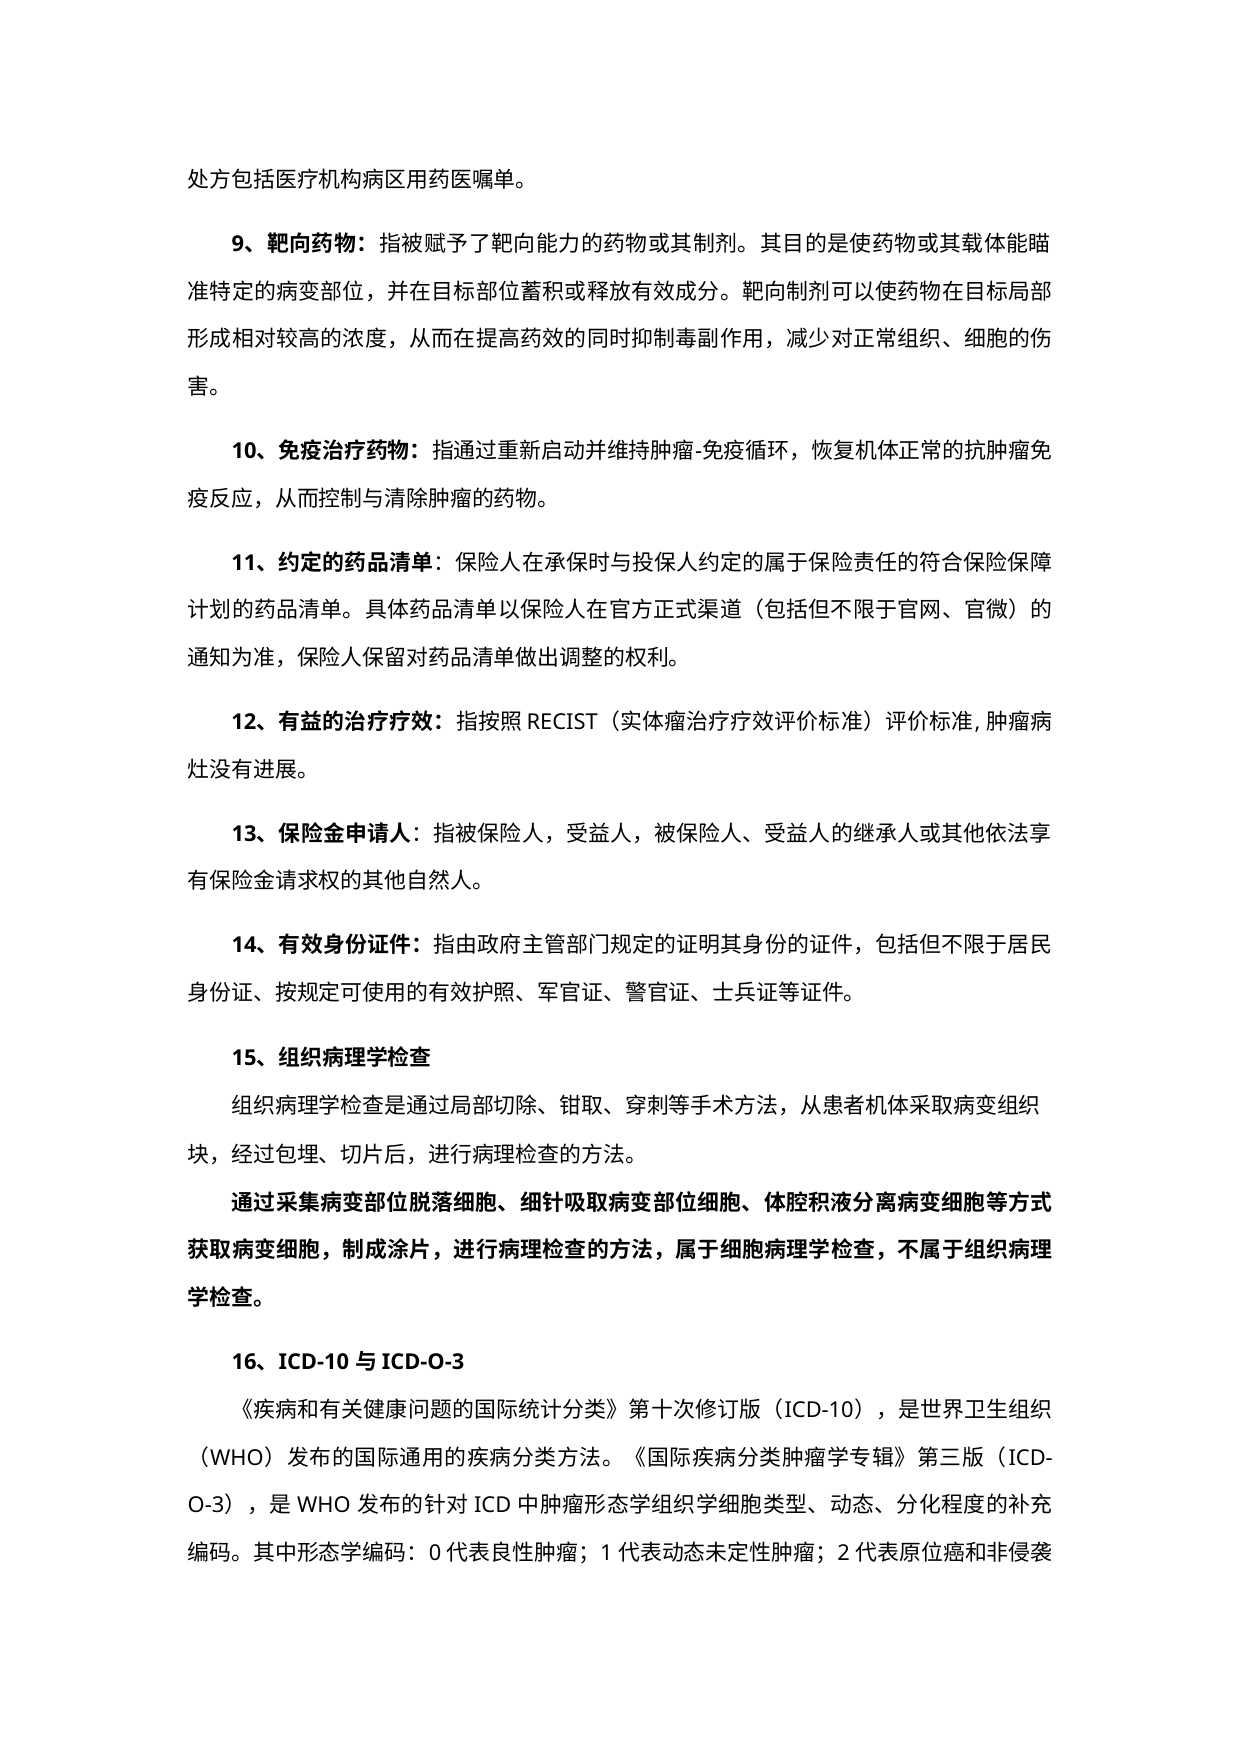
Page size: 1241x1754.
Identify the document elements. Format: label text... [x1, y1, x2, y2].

text 14、有效身份证件：指由政府主管部门规定的证明其身份的证件，包括但不限于居民身份证、按规定可使用的有效护照、军官证、警官证、士兵证等证件。 [187, 927, 1053, 1007]
text 10、免疫治疗药物：指通过重新启动并维持肿瘤-免疫循环，恢复机体正常的抗肿瘤免疫反应，从而控制与清除肿瘤的药物。 [187, 433, 1053, 512]
text 9、靶向药物：指被赋予了靶向能力的药物或其制剂。其目的是使药物或其载体能瞄准特定的病变部位，并在目标部位蓄积或释放有效成分。靶向制剂可以使药物在目标局部形成相对较高的浓度，从而在提高药效的同时抑制毒副作用，减少对正常组织、细胞的伤害。 [187, 226, 1053, 400]
text 12、有益的治疗疗效：指按照RECIST（实体瘤治疗疗效评价标准）评价标准, 肿瘤病灶没有进展。 [187, 704, 1053, 783]
text 组织病理学检查是通过局部切除、钳取、穿刺等手术方法，从患者机体采取病变组织块，经过包埋、切片后，进行病理检查的方法。 [187, 1088, 1053, 1169]
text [187, 1392, 1053, 1567]
text 11、约定的药品清单：保险人在承保时与投保人约定的属于保险责任的符合保险保障计划的药品清单。具体药品清单以保险人在官方正式渠道（包括但不限于官网、官微）的通知为准，保险人保留对药品清单做出调整的权利。 [187, 545, 1053, 671]
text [187, 162, 1053, 194]
text 13、保险金申请人：指被保险人，受益人，被保险人、受益人的继承人或其他依法享有保险金请求权的其他自然人。 [187, 816, 1053, 895]
text 15、组织病理学检查 [187, 1039, 1053, 1072]
text 16、ICD-10 与 ICD-O-3 [187, 1344, 1053, 1376]
text 通过采集病变部位脱落细胞、细针吸取病变部位细胞、体腔积液分离病变细胞等方式获取病变细胞，制成涂片，进行病理检查的方法，属于细胞病理学检查，不属于组织病理学检查。 [187, 1185, 1053, 1311]
